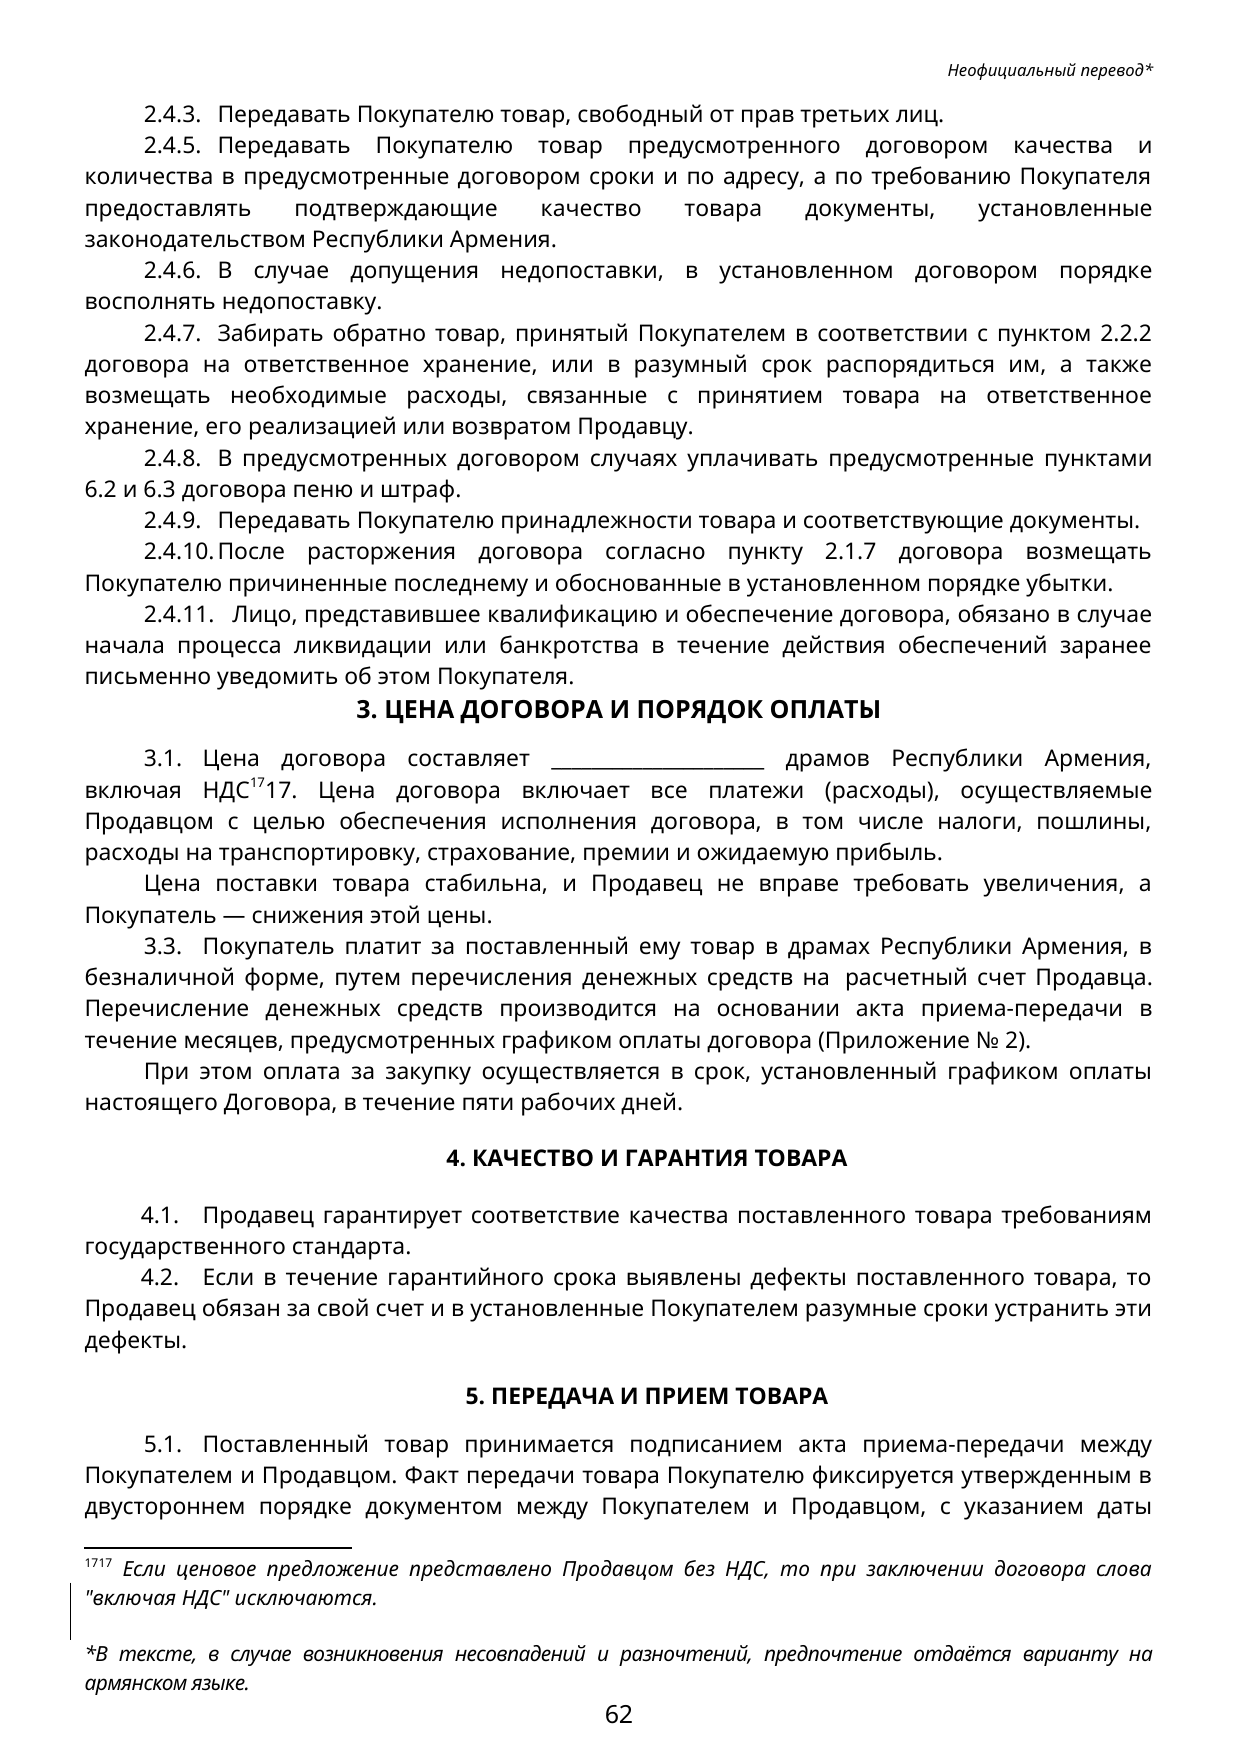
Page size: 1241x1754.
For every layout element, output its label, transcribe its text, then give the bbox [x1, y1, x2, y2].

text 4.1. Продавец гарантирует соответствие качества поставленного товара требованиям государственного стандарта. [84, 1199, 1153, 1261]
text 2.4.10. После расторжения договора согласно пункту 2.1.7 договора возмещать Покупателю причиненные последнему и обоснованные в установленном порядке убытки. [84, 535, 1153, 598]
text 3.1. Цена договора составляет _____________________ драмов Республики Армения, включая НДС17. Цена договора включает все платежи (расходы), осуществляемые Продавцом с целью обеспечения исполнения договора, в том числе налоги, пошлины, расходы на транспортировку, страхование, премии и ожидаемую прибыль. [84, 742, 1153, 867]
text 2.4.3. Передавать Покупателю товар, свободный от прав третьих лиц. [84, 98, 1153, 129]
text 3.3. Покупатель платит за поставленный ему товар в драмах Республики Армения, в безналичной форме, путем перечисления денежных средств на расчетный счет Продавца. Перечисление денежных средств производится на основании акта приема-передачи в течение месяцев, предусмотренных графиком оплаты договора (Приложение № 2). [84, 930, 1153, 1055]
text 2.4.7. Забирать обратно товар, принятый Покупателем в соответствии с пунктом 2.2.2 договора на ответственное хранение, или в разумный срок распорядиться им, а также возмещать необходимые расходы, связанные с принятием товара на ответственное хранение, его реализацией или возвратом Продавцу. [84, 317, 1153, 442]
text 5. ПЕРЕДАЧА И ПРИЕМ ТОВАРА [84, 1380, 1153, 1411]
text 4. КАЧЕСТВО И ГАРАНТИЯ ТОВАРА [84, 1142, 1153, 1174]
text При этом оплата за закупку осуществляется в срок, установленный графиком oплаты настоящего Договора, в течение пяти рабочих дней. [84, 1055, 1153, 1117]
text 4.2. Если в течение гарантийного срока выявлены дефекты поставленного товара, то Продавец обязан за свой счет и в установленные Покупателем разумные сроки устранить эти дефекты. [84, 1261, 1153, 1355]
text 2.4.9. Передавать Покупателю принадлежности товара и соответствующие документы. [84, 504, 1153, 535]
text 2.4.8. В предусмотренных договором случаях уплачивать предусмотренные пунктами 6.2 и 6.3 договора пеню и штраф. [84, 442, 1153, 504]
text 2.4.11. Лицо, представившее квалификацию и обеспечение договора, обязано в случае начала процесса ликвидации или банкротства в течение действия обеспечений заранее письменно уведомить об этом Покупателя. [84, 598, 1153, 692]
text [84, 1428, 1153, 1522]
text 2.4.5. Передавать Покупателю товар предусмотренного договором качества и количества в предусмотренные договором сроки и по адресу, а по требованию Покупателя предоставлять подтверждающие качество товара документы, установленные законодательством Республики Армения. [84, 129, 1153, 254]
text 2.4.6. В случае допущения недопоставки, в установленном договором порядке восполнять недопоставку. [84, 254, 1153, 317]
text Цена поставки товара стабильна, и Продавец не вправе требовать увеличения, а Покупатель — снижения этой цены. [84, 867, 1153, 930]
text 3. ЦЕНА ДОГОВОРА И ПОРЯДОК ОПЛАТЫ [84, 692, 1153, 726]
